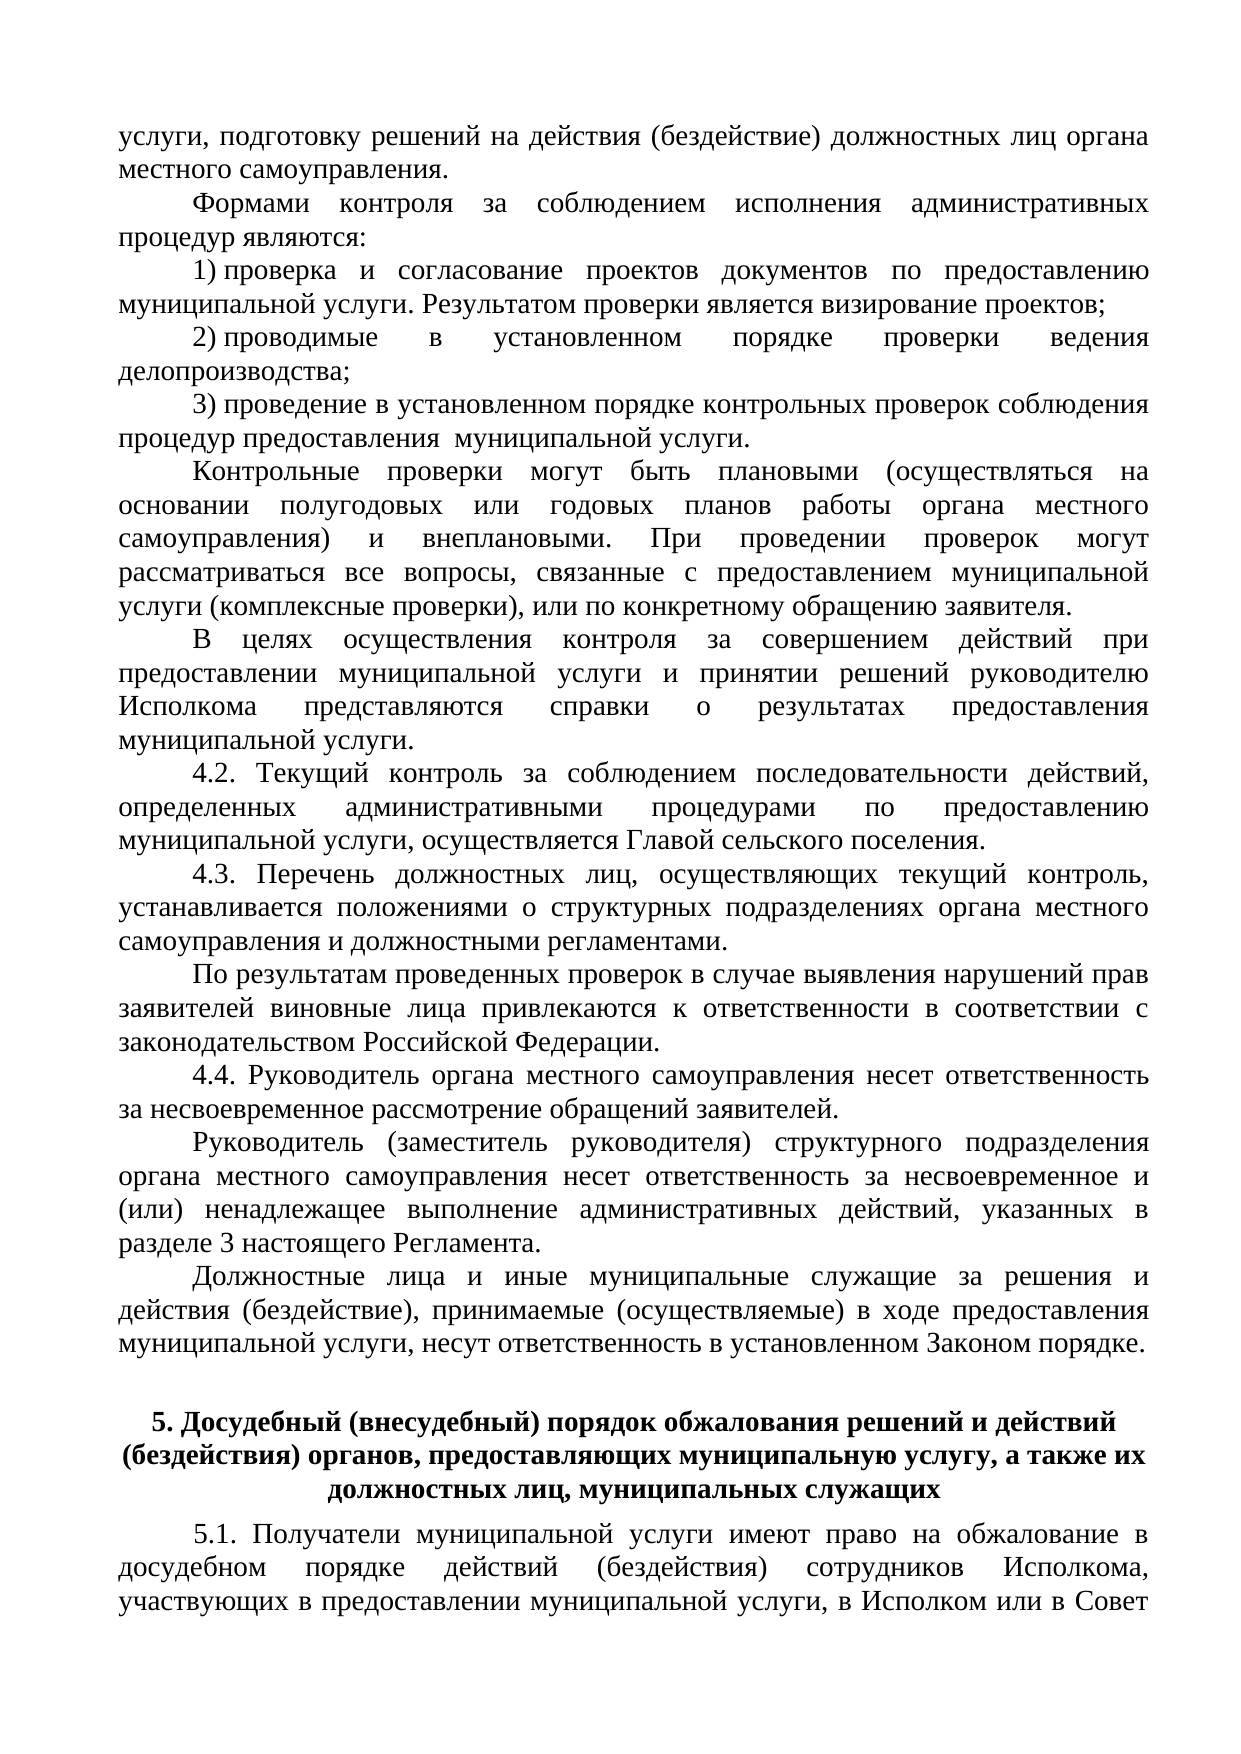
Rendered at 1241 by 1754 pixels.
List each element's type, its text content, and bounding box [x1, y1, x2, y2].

text По результатам проведенных проверок в случае выявления нарушений прав заявителей виновные лица привлекаются к ответственности в соответствии с законодательством Российской Федерации. [118, 957, 1150, 1057]
text 4.4. Руководитель органа местного самоуправления несет ответственность за несвоевременное рассмотрение обращений заявителей. [118, 1057, 1150, 1124]
text 2) проводимые в установленном порядке проверки ведения делопроизводства; [118, 319, 1150, 386]
text Должностные лица и иные муниципальные служащие за решения и действия (бездействие), принимаемые (осуществляемые) в ходе предоставления муниципальной услуги, несут ответственность в установленном Законом порядке. [118, 1258, 1150, 1359]
text Руководитель (заместитель руководителя) структурного подразделения органа местного самоуправления несет ответственность за несвоевременное и (или) ненадлежащее выполнение административных действий, указанных в разделе 3 настоящего Регламента. [118, 1124, 1150, 1258]
text Контрольные проверки могут быть плановыми (осуществляться на основании полугодовых или годовых планов работы органа местного самоуправления) и внеплановыми. При проведении проверок могут рассматриваться все вопросы, связанные с предоставлением муниципальной услуги (комплексные проверки), или по конкретному обращению заявителя. [118, 453, 1150, 621]
text 4.3. Перечень должностных лиц, осуществляющих текущий контроль, устанавливается положениями о структурных подразделениях органа местного самоуправления и должностными регламентами. [118, 856, 1150, 957]
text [118, 118, 1150, 185]
text 4.2. Текущий контроль за соблюдением последовательности действий, определенных административными процедурами по предоставлению муниципальной услуги, осуществляется Главой сельского поселения. [118, 755, 1150, 856]
text 5. Досудебный (внесудебный) порядок обжалования решений и действий (бездействия) органов, предоставляющих муниципальную услугу, а также их должностных лиц, муниципальных служащих [118, 1404, 1150, 1504]
text 1) проверка и согласование проектов документов по предоставлению муниципальной услуги. Результатом проверки является визирование проектов; [118, 252, 1150, 319]
text Формами контроля за соблюдением исполнения административных процедур являются: [118, 185, 1150, 252]
text В целях осуществления контроля за совершением действий при предоставлении муниципальной услуги и принятии решений руководителю Исполкома представляются справки о результатах предоставления муниципальной услуги. [118, 621, 1150, 755]
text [118, 1516, 1150, 1616]
text 3) проведение в установленном порядке контрольных проверок соблюдения процедур предоставления муниципальной услуги. [118, 386, 1150, 453]
